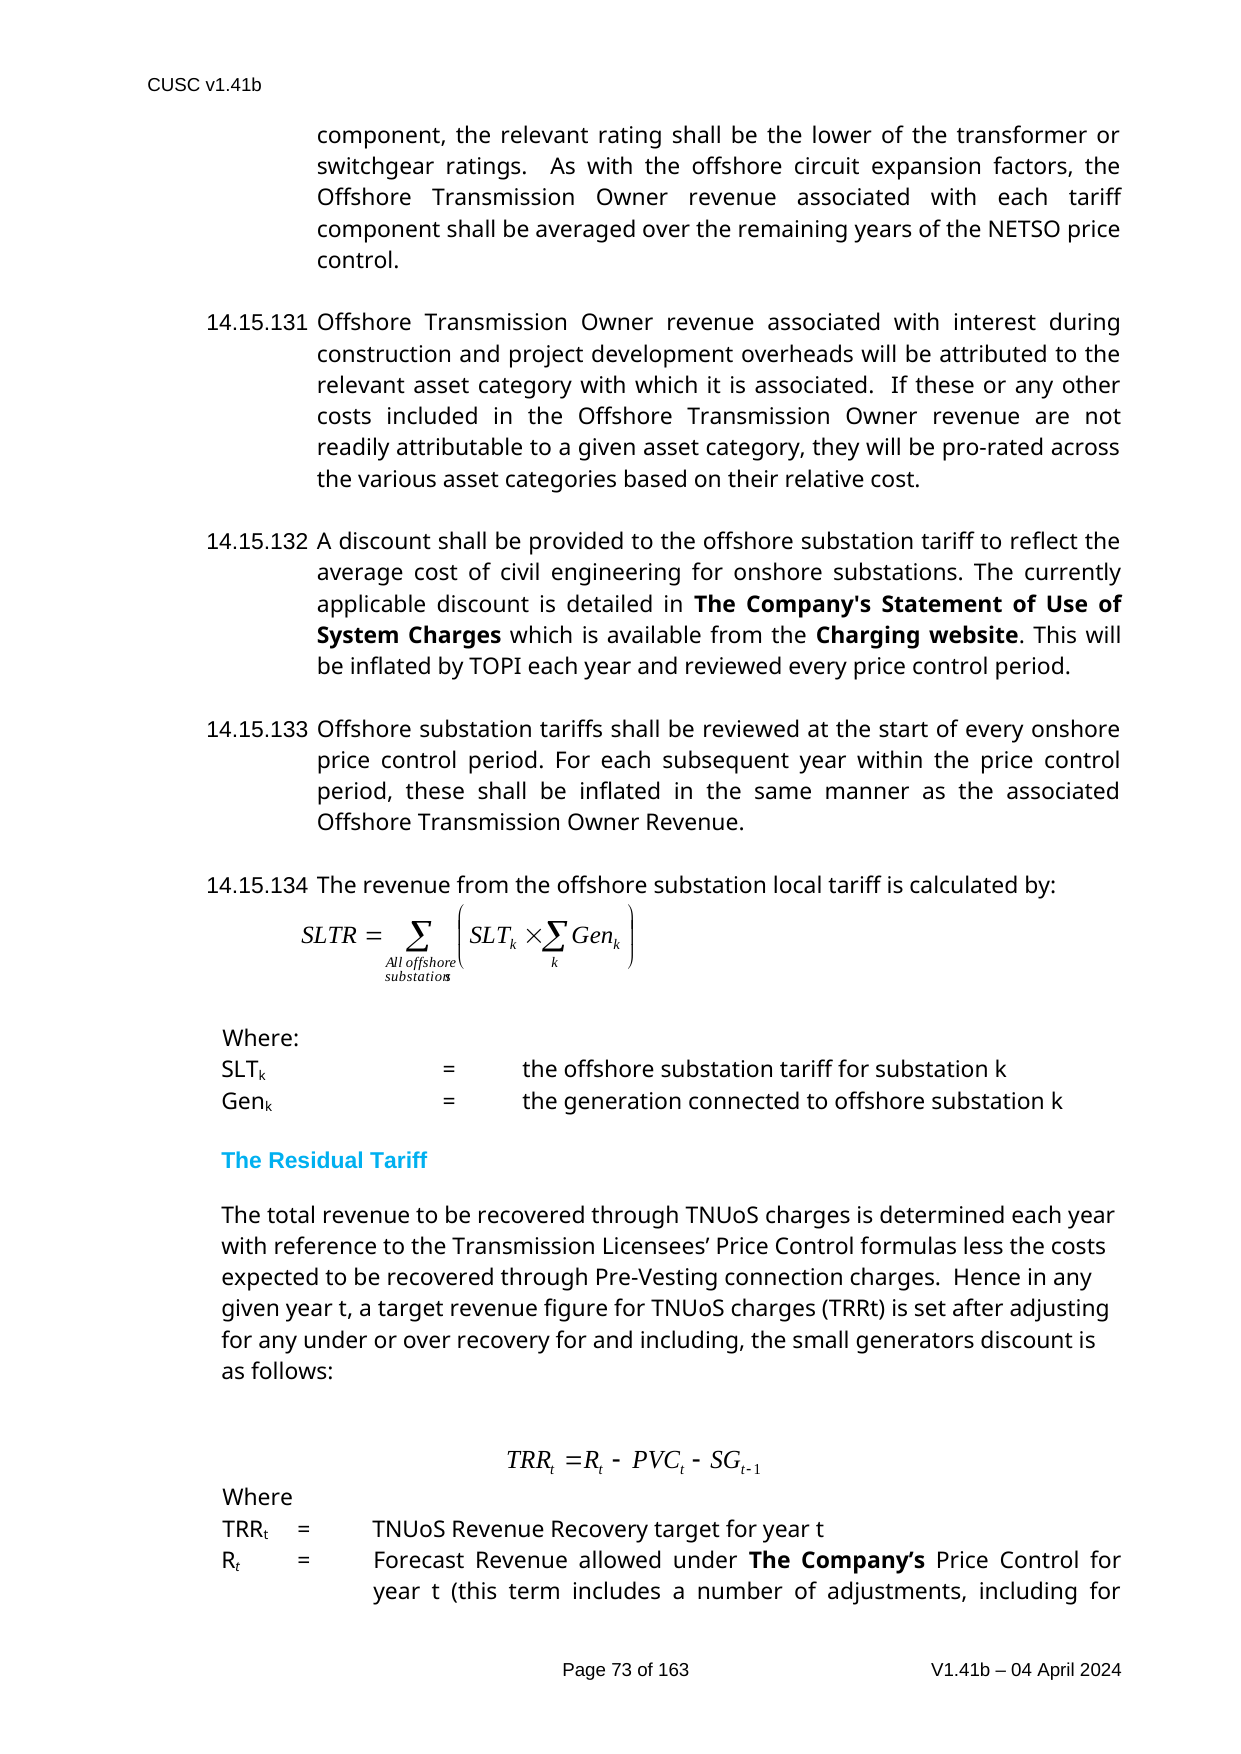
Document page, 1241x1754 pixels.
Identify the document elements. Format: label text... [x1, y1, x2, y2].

text TRRt = TNUoS Revenue Recovery target for year t [147, 1512, 1121, 1544]
subtitle The total revenue to be recovered through TNUoS charges is determined each year with reference to the Transmission Licensees’ Price Control formulas less the costs expected to be recovered through Pre-Vesting connection charges. Hence in any given year t, a target revenue figure for TNUoS charges (TRRt) is set after adjusting for any under or over recovery for and including, the small generators discount is as follows: [221, 1198, 1121, 1386]
text Where [147, 1481, 1121, 1512]
list A discount shall be provided to the offshore substation tariff to reflect the average cost of civil engineering for onshore substations. The currently applicable discount is detailed in The Company's Statement of Use of System Charges which is available from the Charging website. This will be inflated by TOPI each year and reviewed every price control period. [206, 525, 1121, 681]
subtitle The Residual Tariff [221, 1147, 1121, 1173]
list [206, 119, 1121, 275]
text Where: [147, 1022, 1121, 1053]
list Offshore substation tariffs shall be reviewed at the start of every onshore price control period. For each subsequent year within the price control period, these shall be inflated in the same manner as the associated Offshore Transmission Owner Revenue. [206, 712, 1121, 837]
text Genk = the generation connected to offshore substation k [147, 1085, 1121, 1116]
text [221, 1544, 1121, 1606]
list The revenue from the offshore substation local tariff is calculated by: [206, 869, 1121, 900]
list Offshore Transmission Owner revenue associated with interest during construction and project development overheads will be attributed to the relevant asset category with which it is associated. If these or any other costs included in the Offshore Transmission Owner revenue are not readily attributable to a given asset category, they will be pro-rated across the various asset categories based on their relative cost. [206, 306, 1121, 494]
text SLTk = the offshore substation tariff for substation k [147, 1053, 1121, 1085]
